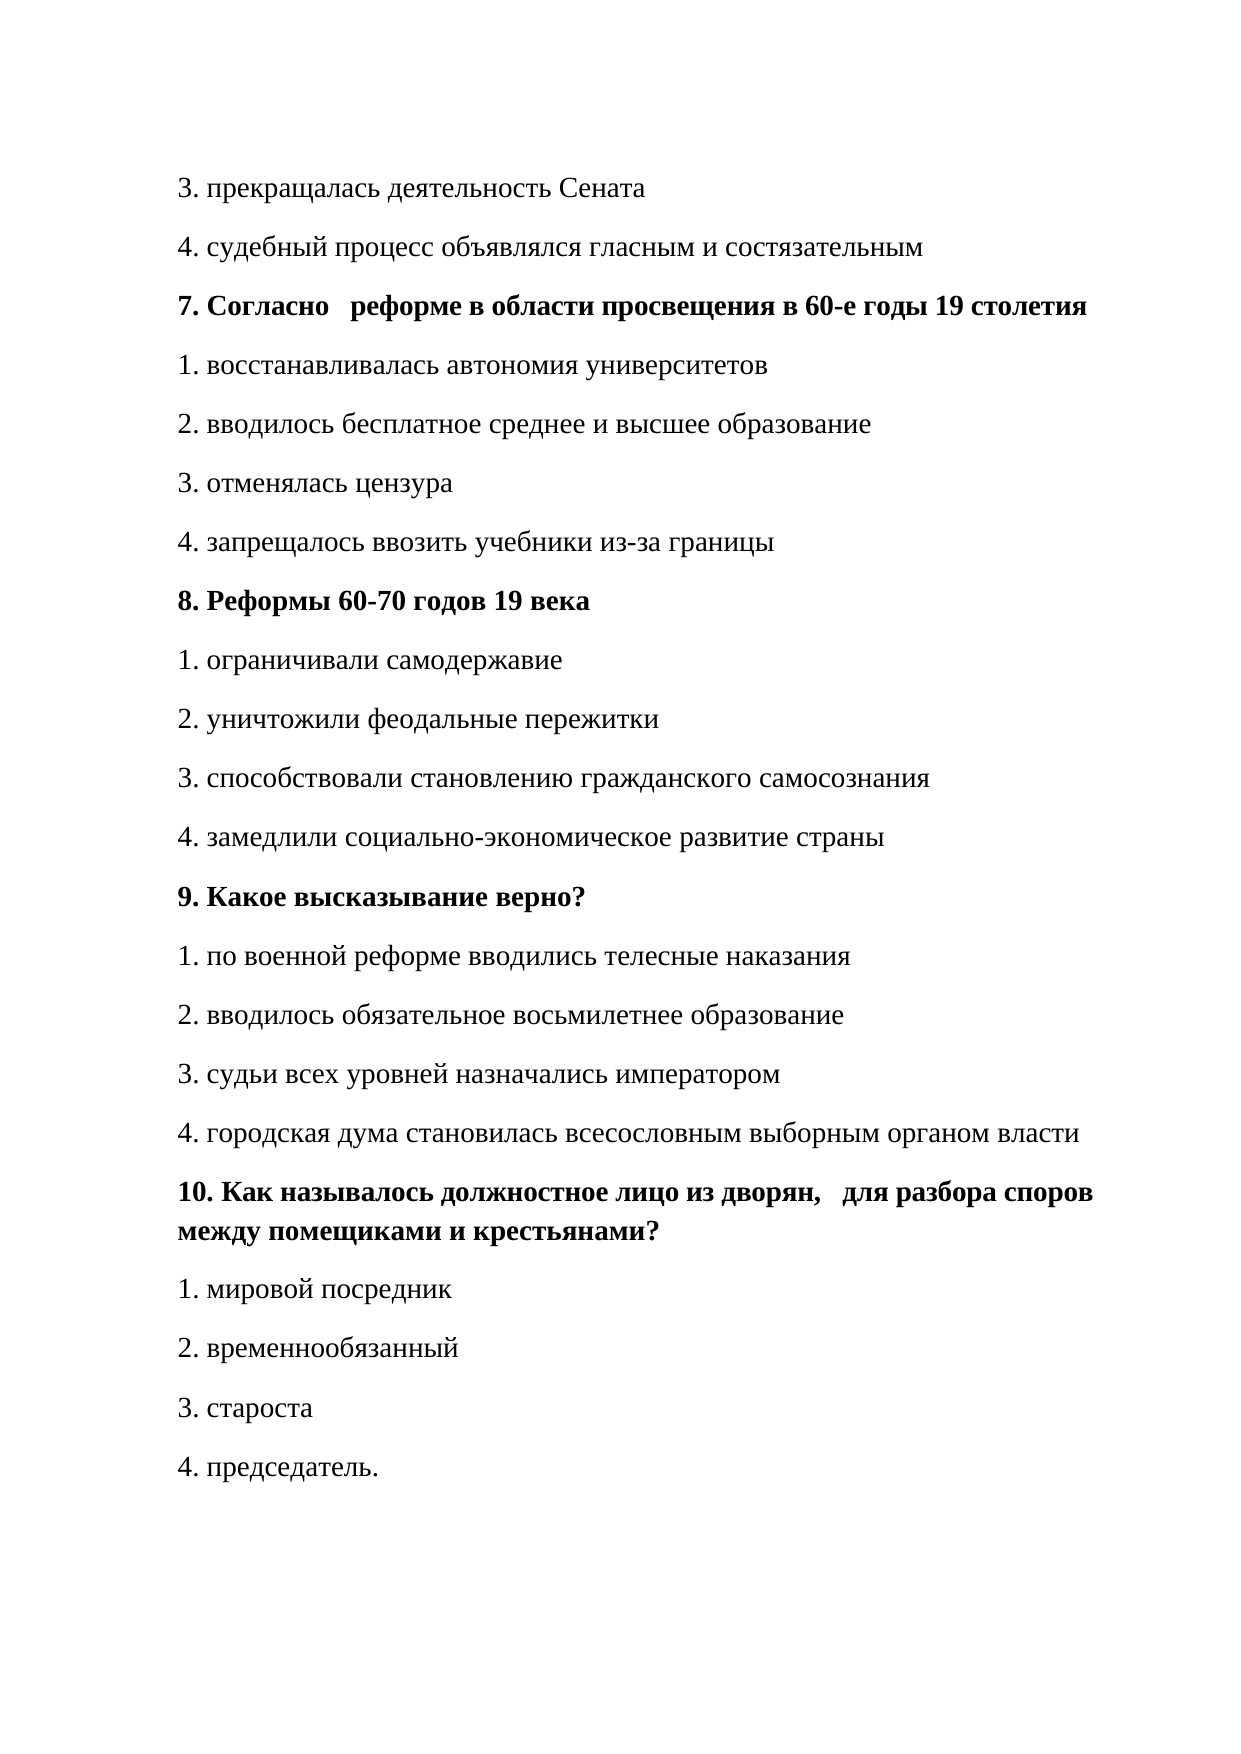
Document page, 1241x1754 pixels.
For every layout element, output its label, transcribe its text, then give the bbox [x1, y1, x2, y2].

text 7. Согласно реформе в области просвещения в 60-е годы 19 столетия [177, 268, 1099, 327]
list по военной реформе вводились телесные наказания [177, 918, 1099, 977]
list уничтожили феодальные пережитки [177, 682, 1099, 741]
list судьи всех уровней назначались императором [177, 1036, 1099, 1095]
list ограничивали самодержавие [177, 623, 1099, 682]
list староста [177, 1370, 1099, 1429]
list прекращалась деятельность Сената [177, 150, 1099, 209]
list восстанавливалась автономия университетов [177, 327, 1099, 386]
list вводилось бесплатное среднее и высшее образование [177, 386, 1099, 445]
list запрещалось ввозить учебники из-за границы [177, 504, 1099, 563]
list временнообязанный [177, 1310, 1099, 1370]
text 8. Реформы 60-70 годов 19 века [177, 564, 1099, 623]
list судебный процесс объявлялся гласным и состязательным [177, 209, 1099, 268]
list отменялась цензура [177, 445, 1099, 504]
list мировой посредник [177, 1251, 1099, 1310]
list замедлили социально-экономическое развитие страны [177, 799, 1099, 858]
text 9. Какое высказывание верно? [177, 859, 1099, 918]
list способствовали становлению гражданского самосознания [177, 741, 1099, 799]
list городская дума становилась всесословным выборным органом власти [177, 1095, 1099, 1154]
text 10. Как называлось должностное лицо из дворян, для разбора споров между помещиками и крестьянами? [177, 1171, 1099, 1248]
list вводилось обязательное восьмилетнее образование [177, 977, 1099, 1036]
list председатель. [177, 1429, 1099, 1489]
